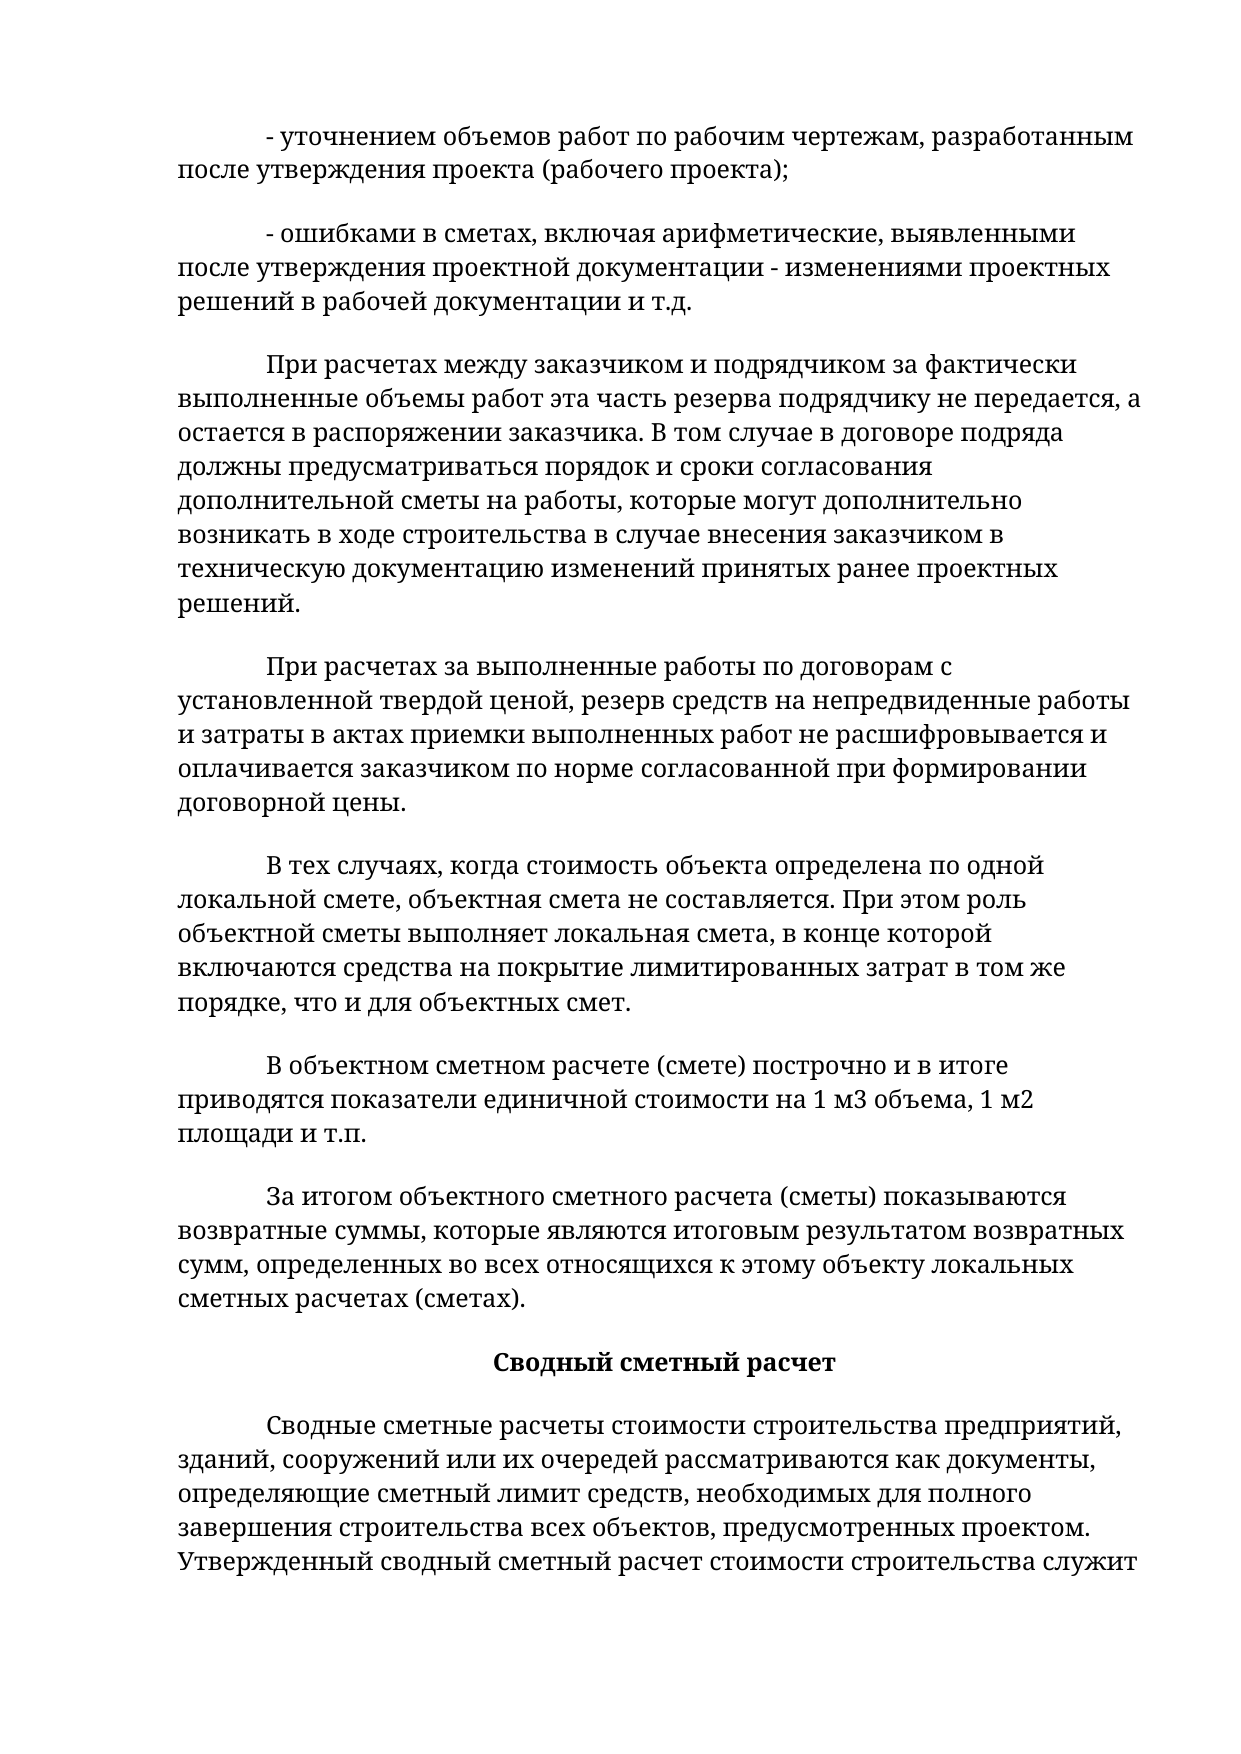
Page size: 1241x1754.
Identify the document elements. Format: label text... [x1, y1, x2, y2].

text Сводный сметный расчет [177, 1344, 1152, 1378]
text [177, 1407, 1152, 1578]
text - ошибками в сметах, включая арифметические, выявленными после утверждения проектной документации - изменениями проектных решений в рабочей документации и т.д. [177, 215, 1152, 318]
text В тех случаях, когда стоимость объекта определена по одной локальной смете, объектная смета не составляется. При этом роль объектной сметы выполняет локальная смета, в конце которой включаются средства на покрытие лимитированных затрат в том же порядке, что и для объектных смет. [177, 848, 1152, 1018]
text За итогом объектного сметного расчета (сметы) показываются возвратные суммы, которые являются итоговым результатом возвратных сумм, определенных во всех относящихся к этому объекту локальных сметных расчетах (сметах). [177, 1179, 1152, 1315]
text При расчетах между заказчиком и подрядчиком за фактически выполненные объемы работ эта часть резерва подрядчику не передается, а остается в распоряжении заказчика. В том случае в договоре подряда должны предусматриваться порядок и сроки согласования дополнительной сметы на работы, которые могут дополнительно возникать в ходе строительства в случае внесения заказчиком в техническую документацию изменений принятых ранее проектных решений. [177, 347, 1152, 619]
text В объектном сметном расчете (смете) построчно и в итоге приводятся показатели единичной стоимости на 1 м3 объема, 1 м2 площади и т.п. [177, 1047, 1152, 1149]
text При расчетах за выполненные работы по договорам с установленной твердой ценой, резерв средств на непредвиденные работы и затраты в актах приемки выполненных работ не расшифровывается и оплачивается заказчиком по норме согласованной при формировании договорной цены. [177, 648, 1152, 819]
text - уточнением объемов работ по рабочим чертежам, разработанным после утверждения проекта (рабочего проекта); [177, 118, 1152, 186]
